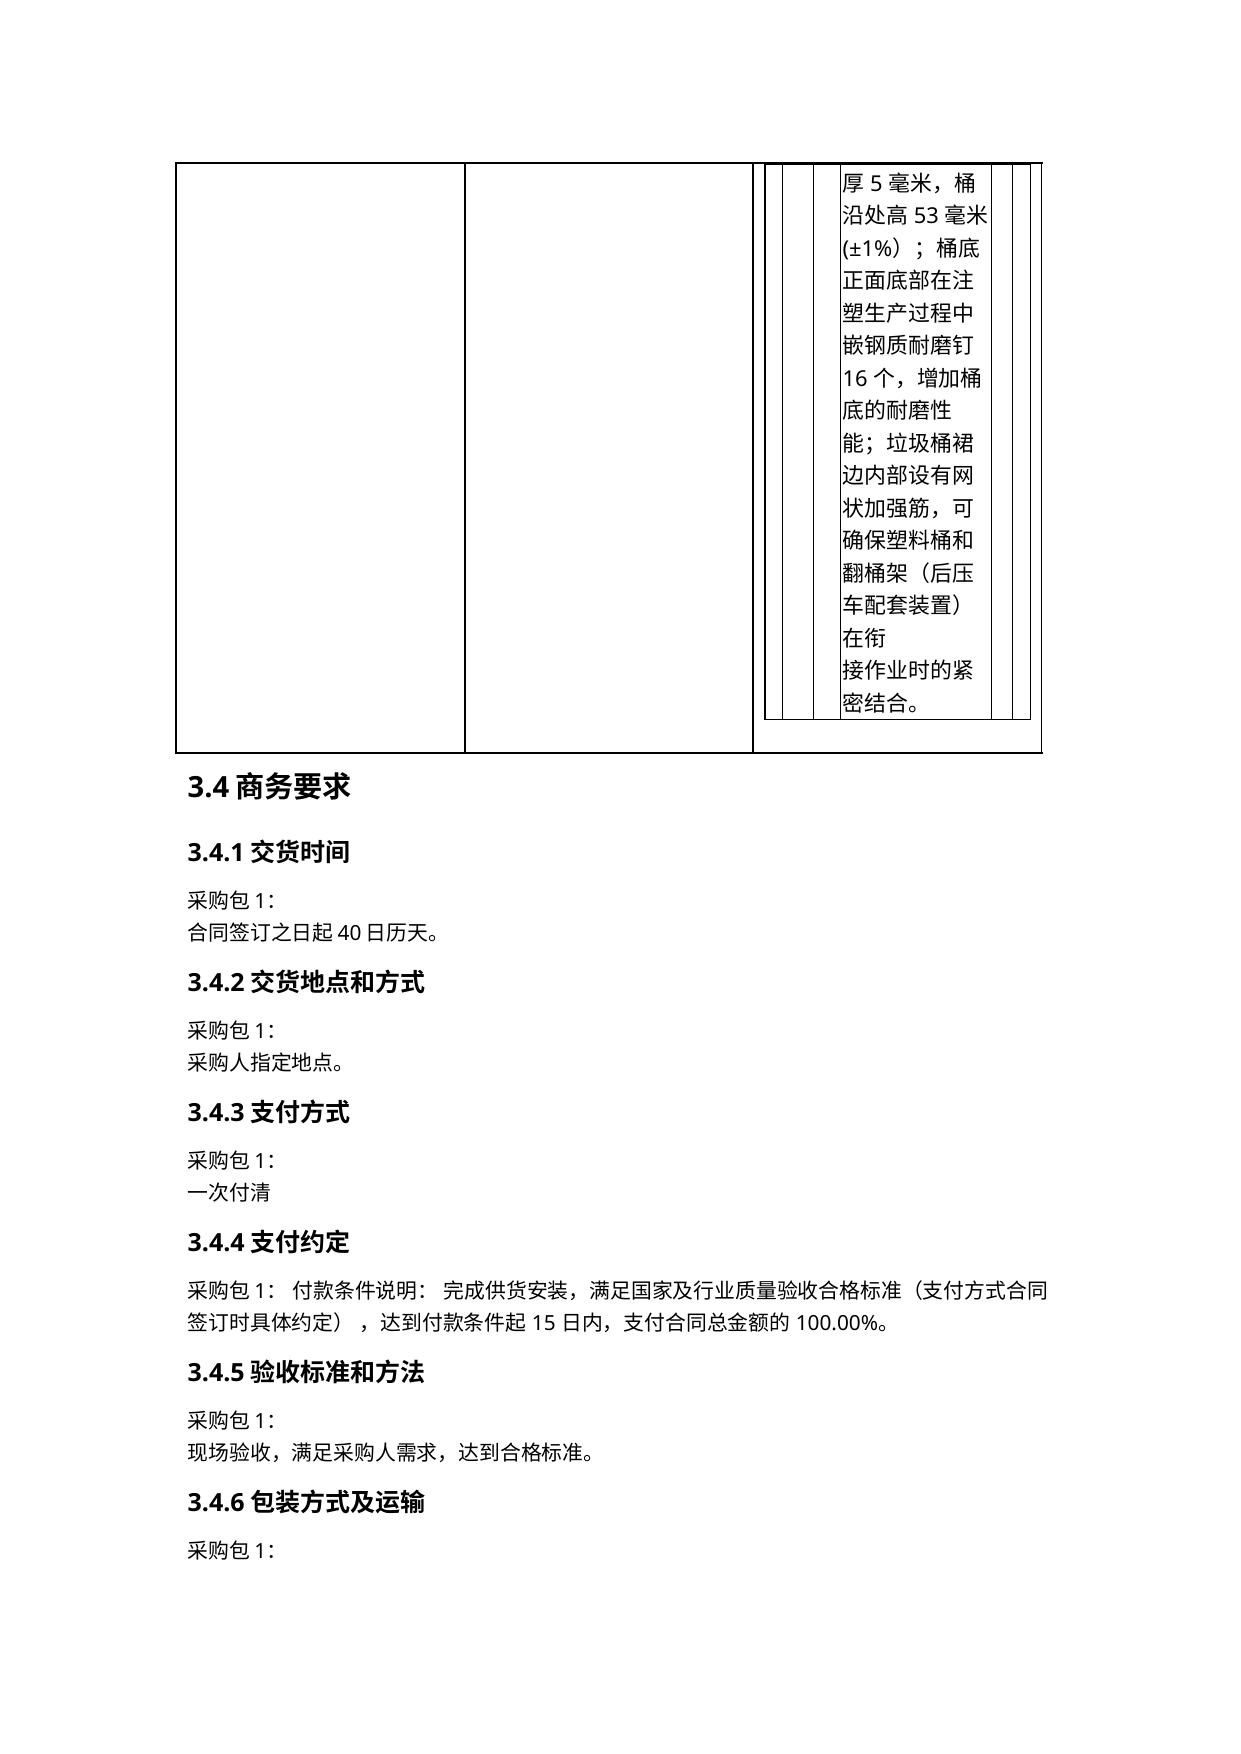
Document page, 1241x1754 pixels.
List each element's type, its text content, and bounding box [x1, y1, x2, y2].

text 一次付清 [187, 1176, 1053, 1209]
text 3.4.3支付方式 [187, 1079, 1053, 1144]
text 采购包1： 付款条件说明： 完成供货安装，满足国家及行业质量验收合格标准（支付方式合同签订时具体约定） ，达到付款条件起 15 日内，支付合同总金额的 100.00%。 [187, 1274, 1053, 1339]
text 合同签订之日起40日历天。 [187, 916, 1053, 949]
text 采购人指定地点。 [187, 1046, 1053, 1079]
text 3.4.4支付约定 [187, 1209, 1053, 1274]
text 采购包1： [187, 1404, 1053, 1436]
text 3.4.5验收标准和方法 [187, 1339, 1053, 1404]
text 采购包1： [187, 1014, 1053, 1046]
text 采购包1： [187, 1144, 1053, 1176]
table_cell [466, 164, 752, 752]
text 现场验收，满足采购人需求，达到合格标准。 [187, 1436, 1053, 1469]
text 3.4.6包装方式及运输 [187, 1469, 1053, 1534]
table_cell [754, 164, 1041, 752]
table_cell 1 [177, 164, 464, 752]
text 采购包1： [187, 884, 1053, 916]
text 3.4.2交货地点和方式 [187, 949, 1053, 1014]
text 采购包1： [187, 1534, 1053, 1566]
text 3.4.1交货时间 [187, 819, 1053, 884]
text 3.4商务要求 [187, 754, 1053, 819]
